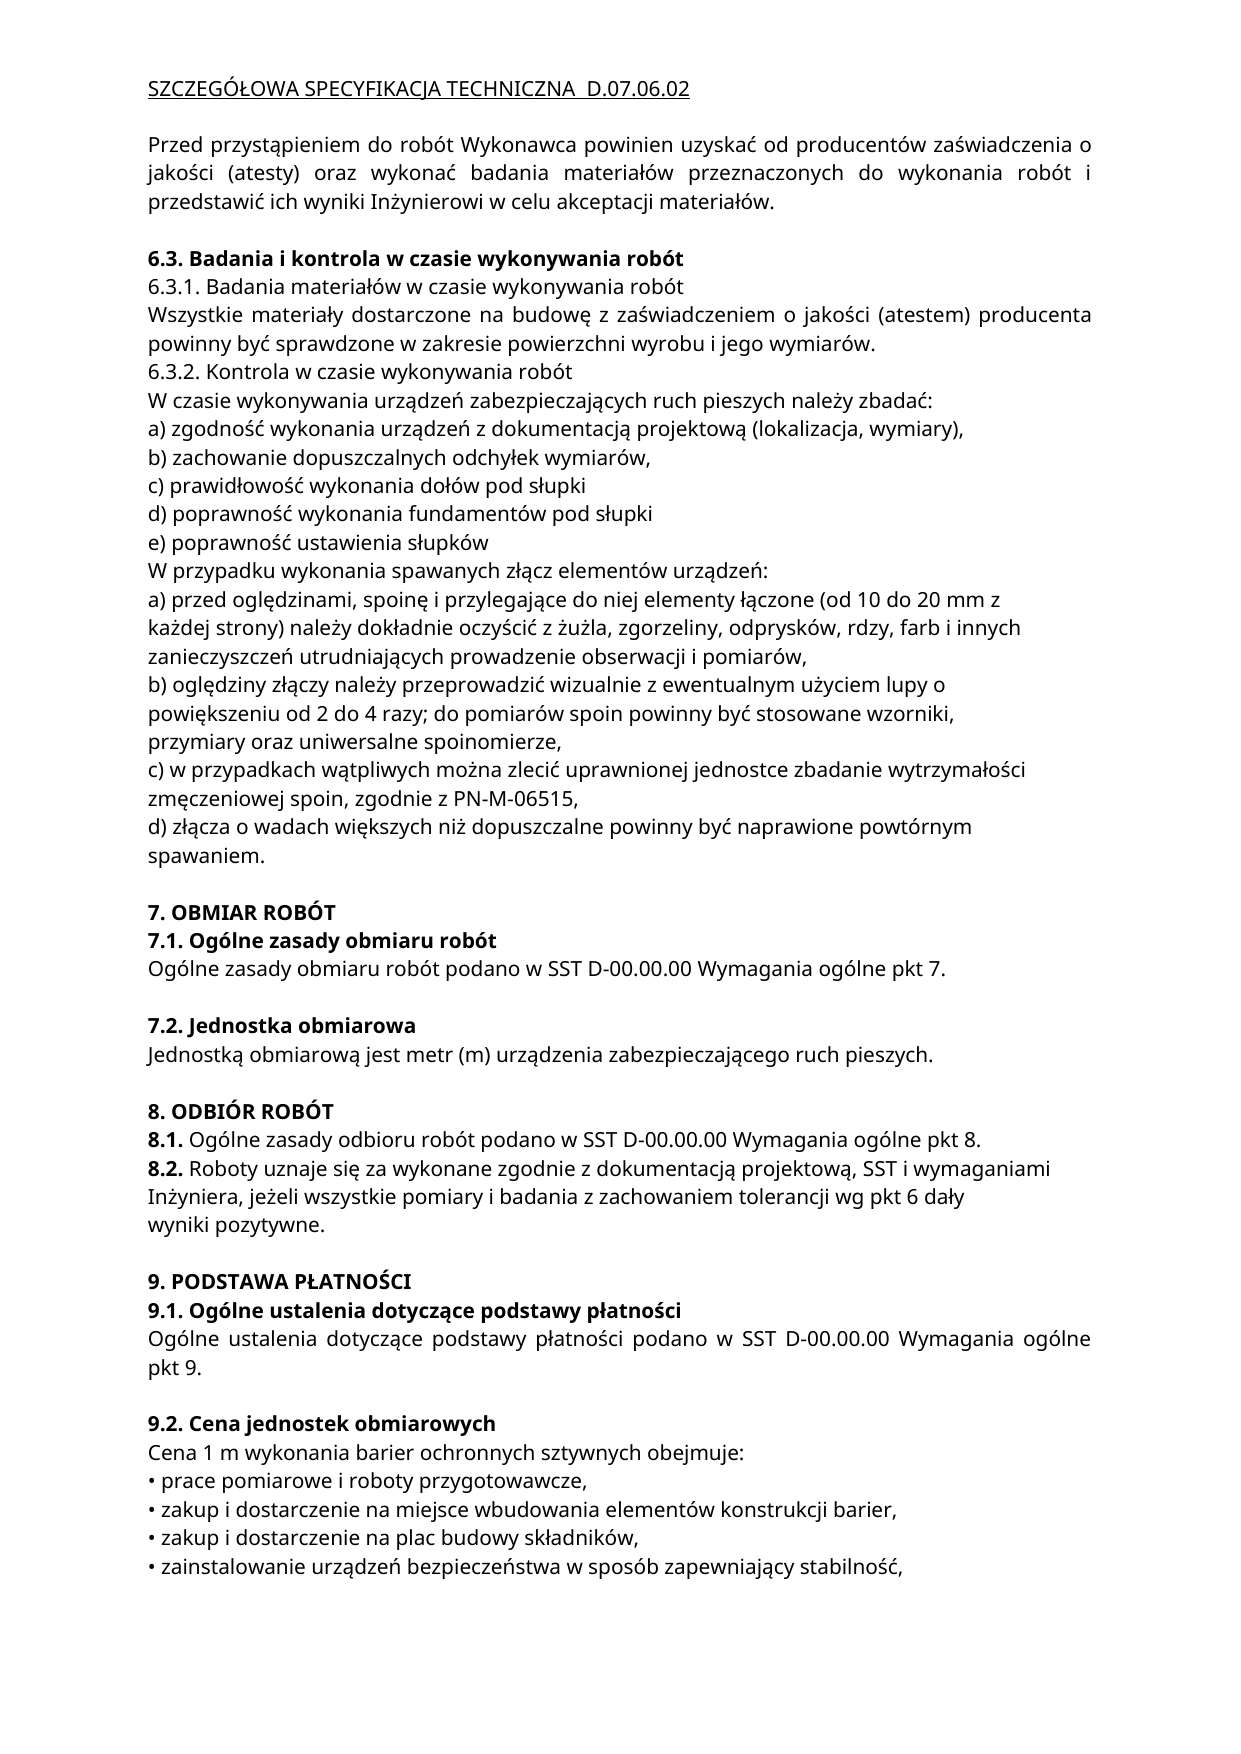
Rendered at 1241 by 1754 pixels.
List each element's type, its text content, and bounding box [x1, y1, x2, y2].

text 9.1. Ogólne ustalenia dotyczące podstawy płatności [148, 1296, 1093, 1324]
text Inżyniera, jeżeli wszystkie pomiary i badania z zachowaniem tolerancji wg pkt 6 dały [148, 1182, 1093, 1211]
text b) zachowanie dopuszczalnych odchyłek wymiarów, [148, 443, 1093, 471]
text Ogólne ustalenia dotyczące podstawy płatności podano w SST D-00.00.00 Wymagania ogólne pkt 9. [148, 1324, 1093, 1381]
text • zakup i dostarczenie na plac budowy składników, [148, 1523, 1093, 1552]
text • zakup i dostarczenie na miejsce wbudowania elementów konstrukcji barier, [148, 1495, 1093, 1523]
text b) oględziny złączy należy przeprowadzić wizualnie z ewentualnym użyciem lupy o [148, 670, 1093, 699]
text 6.3.1. Badania materiałów w czasie wykonywania robót [148, 272, 1093, 301]
text Ogólne zasady obmiaru robót podano w SST D-00.00.00 Wymagania ogólne pkt 7. [148, 954, 1093, 983]
text Jednostką obmiarową jest metr (m) urządzenia zabezpieczającego ruch pieszych. [148, 1040, 1093, 1068]
text każdej strony) należy dokładnie oczyścić z żużla, zgorzeliny, odprysków, rdzy, farb i innych [148, 613, 1093, 642]
text d) złącza o wadach większych niż dopuszczalne powinny być naprawione powtórnym [148, 812, 1093, 841]
text Wszystkie materiały dostarczone na budowę z zaświadczeniem o jakości (atestem) producenta powinny być sprawdzone w zakresie powierzchni wyrobu i jego wymiarów. [148, 301, 1093, 357]
text 9.2. Cena jednostek obmiarowych [148, 1409, 1093, 1438]
text e) poprawność ustawienia słupków [148, 528, 1093, 556]
text 8.1. Ogólne zasady odbioru robót podano w SST D-00.00.00 Wymagania ogólne pkt 8. [148, 1125, 1093, 1154]
text c) prawidłowość wykonania dołów pod słupki [148, 471, 1093, 499]
text • prace pomiarowe i roboty przygotowawcze, [148, 1466, 1093, 1495]
text Przed przystąpieniem do robót Wykonawca powinien uzyskać od producentów zaświadczenia o jakości (atesty) oraz wykonać badania materiałów przeznaczonych do wykonania robót i przedstawić ich wyniki Inżynierowi w celu akceptacji materiałów. [148, 130, 1093, 215]
text Cena 1 m wykonania barier ochronnych sztywnych obejmuje: [148, 1438, 1093, 1466]
text 7.2. Jednostka obmiarowa [148, 1011, 1093, 1040]
text 6.3.2. Kontrola w czasie wykonywania robót [148, 357, 1093, 386]
text 7.1. Ogólne zasady obmiaru robót [148, 926, 1093, 954]
text a) przed oględzinami, spoinę i przylegające do niej elementy łączone (od 10 do 20 mm z [148, 585, 1093, 613]
text c) w przypadkach wątpliwych można zlecić uprawnionej jednostce zbadanie wytrzymałości [148, 756, 1093, 784]
text 7. OBMIAR ROBÓT [148, 898, 1093, 926]
text zmęczeniowej spoin, zgodnie z PN-M-06515, [148, 784, 1093, 812]
text 6.3. Badania i kontrola w czasie wykonywania robót [148, 244, 1093, 272]
text • zainstalowanie urządzeń bezpieczeństwa w sposób zapewniający stabilność, [148, 1552, 1093, 1580]
text przymiary oraz uniwersalne spoinomierze, [148, 727, 1093, 756]
text spawaniem. [148, 841, 1093, 869]
text zanieczyszczeń utrudniających prowadzenie obserwacji i pomiarów, [148, 642, 1093, 670]
text wyniki pozytywne. [148, 1211, 1093, 1239]
text a) zgodność wykonania urządzeń z dokumentacją projektową (lokalizacja, wymiary), [148, 414, 1093, 443]
text 8. ODBIÓR ROBÓT [148, 1097, 1093, 1125]
text powiększeniu od 2 do 4 razy; do pomiarów spoin powinny być stosowane wzorniki, [148, 699, 1093, 727]
text W czasie wykonywania urządzeń zabezpieczających ruch pieszych należy zbadać: [148, 386, 1093, 414]
text 8.2. Roboty uznaje się za wykonane zgodnie z dokumentacją projektową, SST i wymaganiami [148, 1154, 1093, 1182]
text 9. PODSTAWA PŁATNOŚCI [148, 1267, 1093, 1296]
text W przypadku wykonania spawanych złącz elementów urządzeń: [148, 556, 1093, 585]
text d) poprawność wykonania fundamentów pod słupki [148, 499, 1093, 528]
